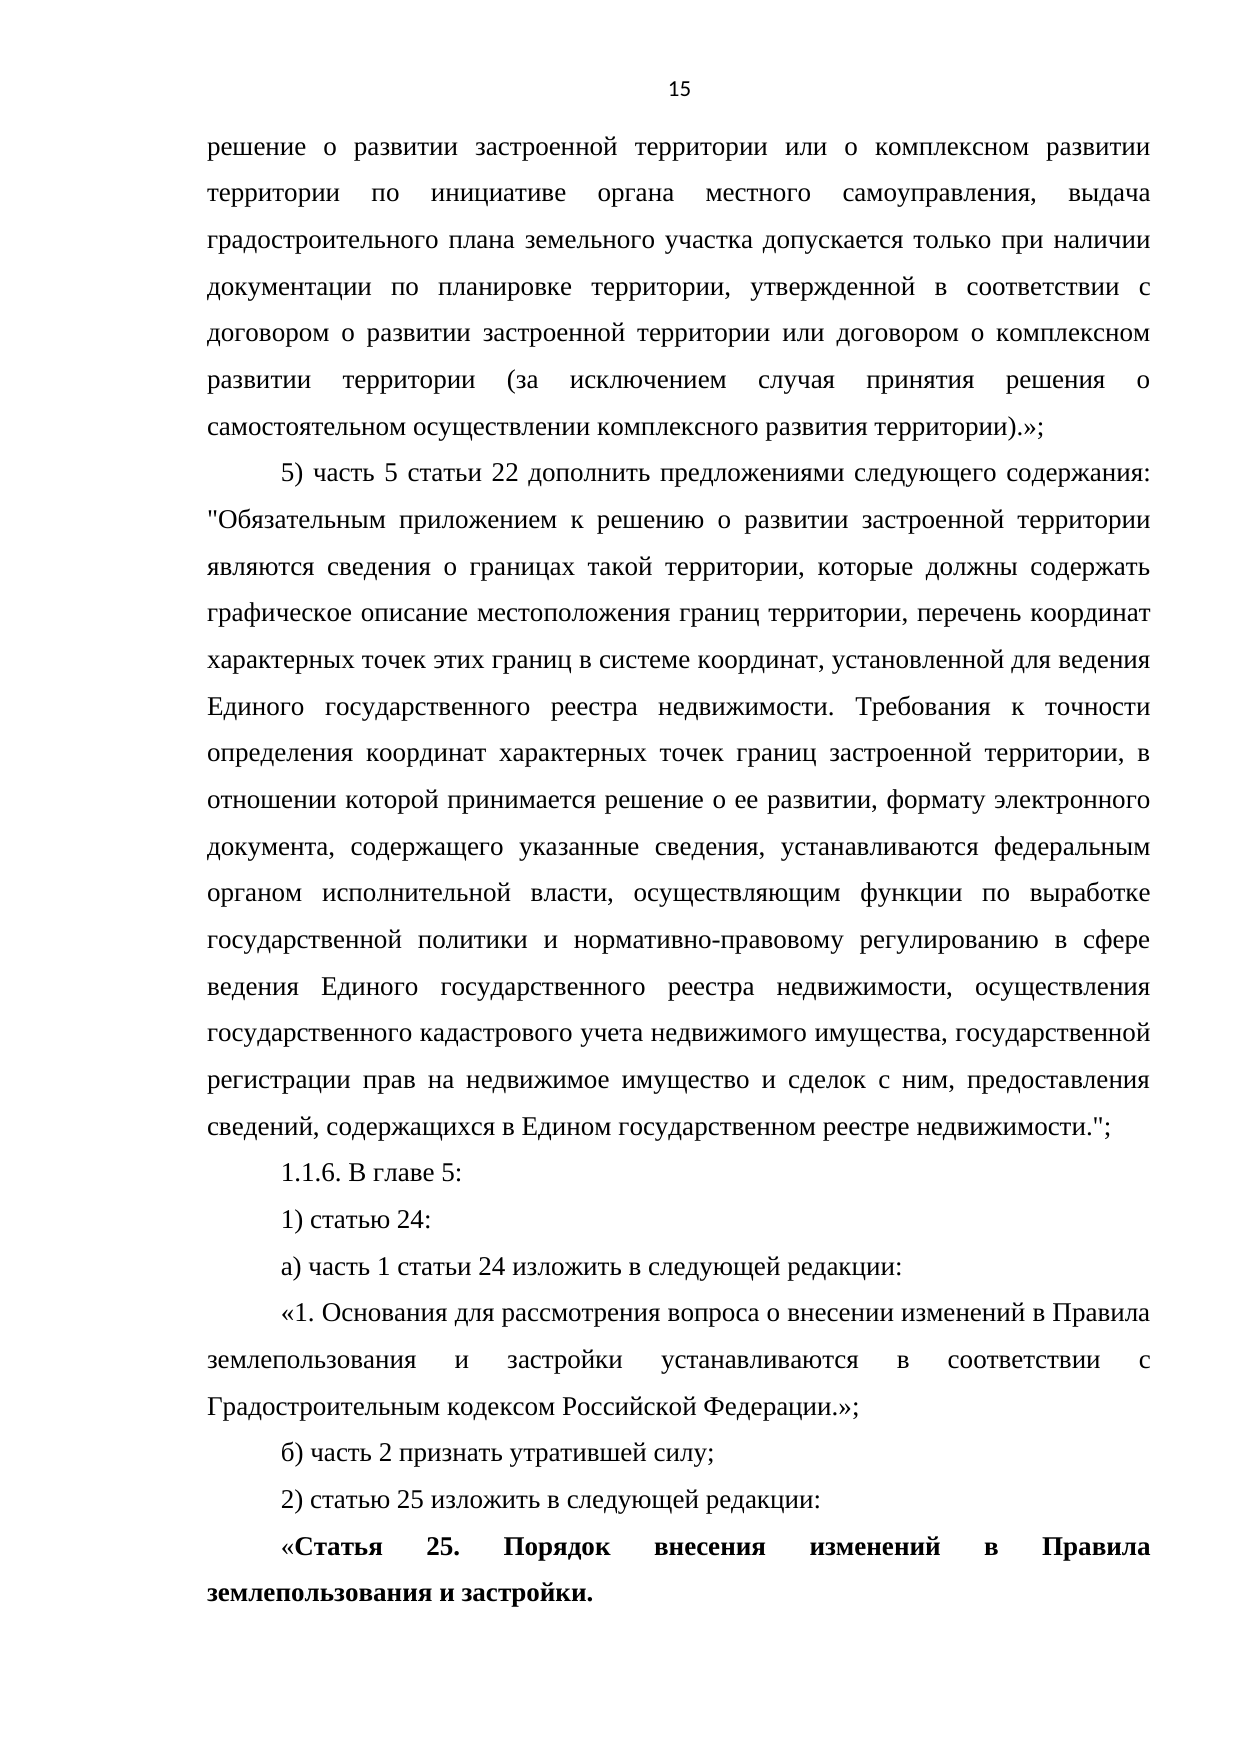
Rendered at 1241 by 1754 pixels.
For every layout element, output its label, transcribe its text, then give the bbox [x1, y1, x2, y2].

text «1. Основания для рассмотрения вопроса о внесении изменений в Правила землепользования и застройки устанавливаются в соответствии с Градостроительным кодексом Российской Федерации.»; [207, 1297, 1152, 1421]
text 1) статью 24: [207, 1203, 1152, 1234]
text 1.1.6. В главе 5: [207, 1157, 1152, 1188]
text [207, 130, 1152, 441]
text 2) статью 25 изложить в следующей редакции: [207, 1483, 1152, 1514]
text «Статья 25. Порядок внесения изменений в Правила землепользования и застройки. [207, 1530, 1152, 1608]
text 5) часть 5 статьи 22 дополнить предложениями следующего содержания: "Обязательным приложением к решению о развитии застроенной территории являются сведения о границах такой территории, которые должны содержать графическое описание местоположения границ территории, перечень координат характерных точек этих границ в системе координат, установленной для ведения Единого государственного реестра недвижимости. Требования к точности определения координат характерных точек границ застроенной территории, в отношении которой принимается решение о ее развитии, формату электронного документа, содержащего указанные сведения, устанавливаются федеральным органом исполнительной власти, осуществляющим функции по выработке государственной политики и нормативно-правовому регулированию в сфере ведения Единого государственного реестра недвижимости, осуществления государственного кадастрового учета недвижимого имущества, государственной регистрации прав на недвижимое имущество и сделок с ним, предоставления сведений, содержащихся в Едином государственном реестре недвижимости."; [207, 457, 1152, 1141]
text б) часть 2 признать утратившей силу; [207, 1437, 1152, 1468]
text а) часть 1 статьи 24 изложить в следующей редакции: [207, 1250, 1152, 1281]
